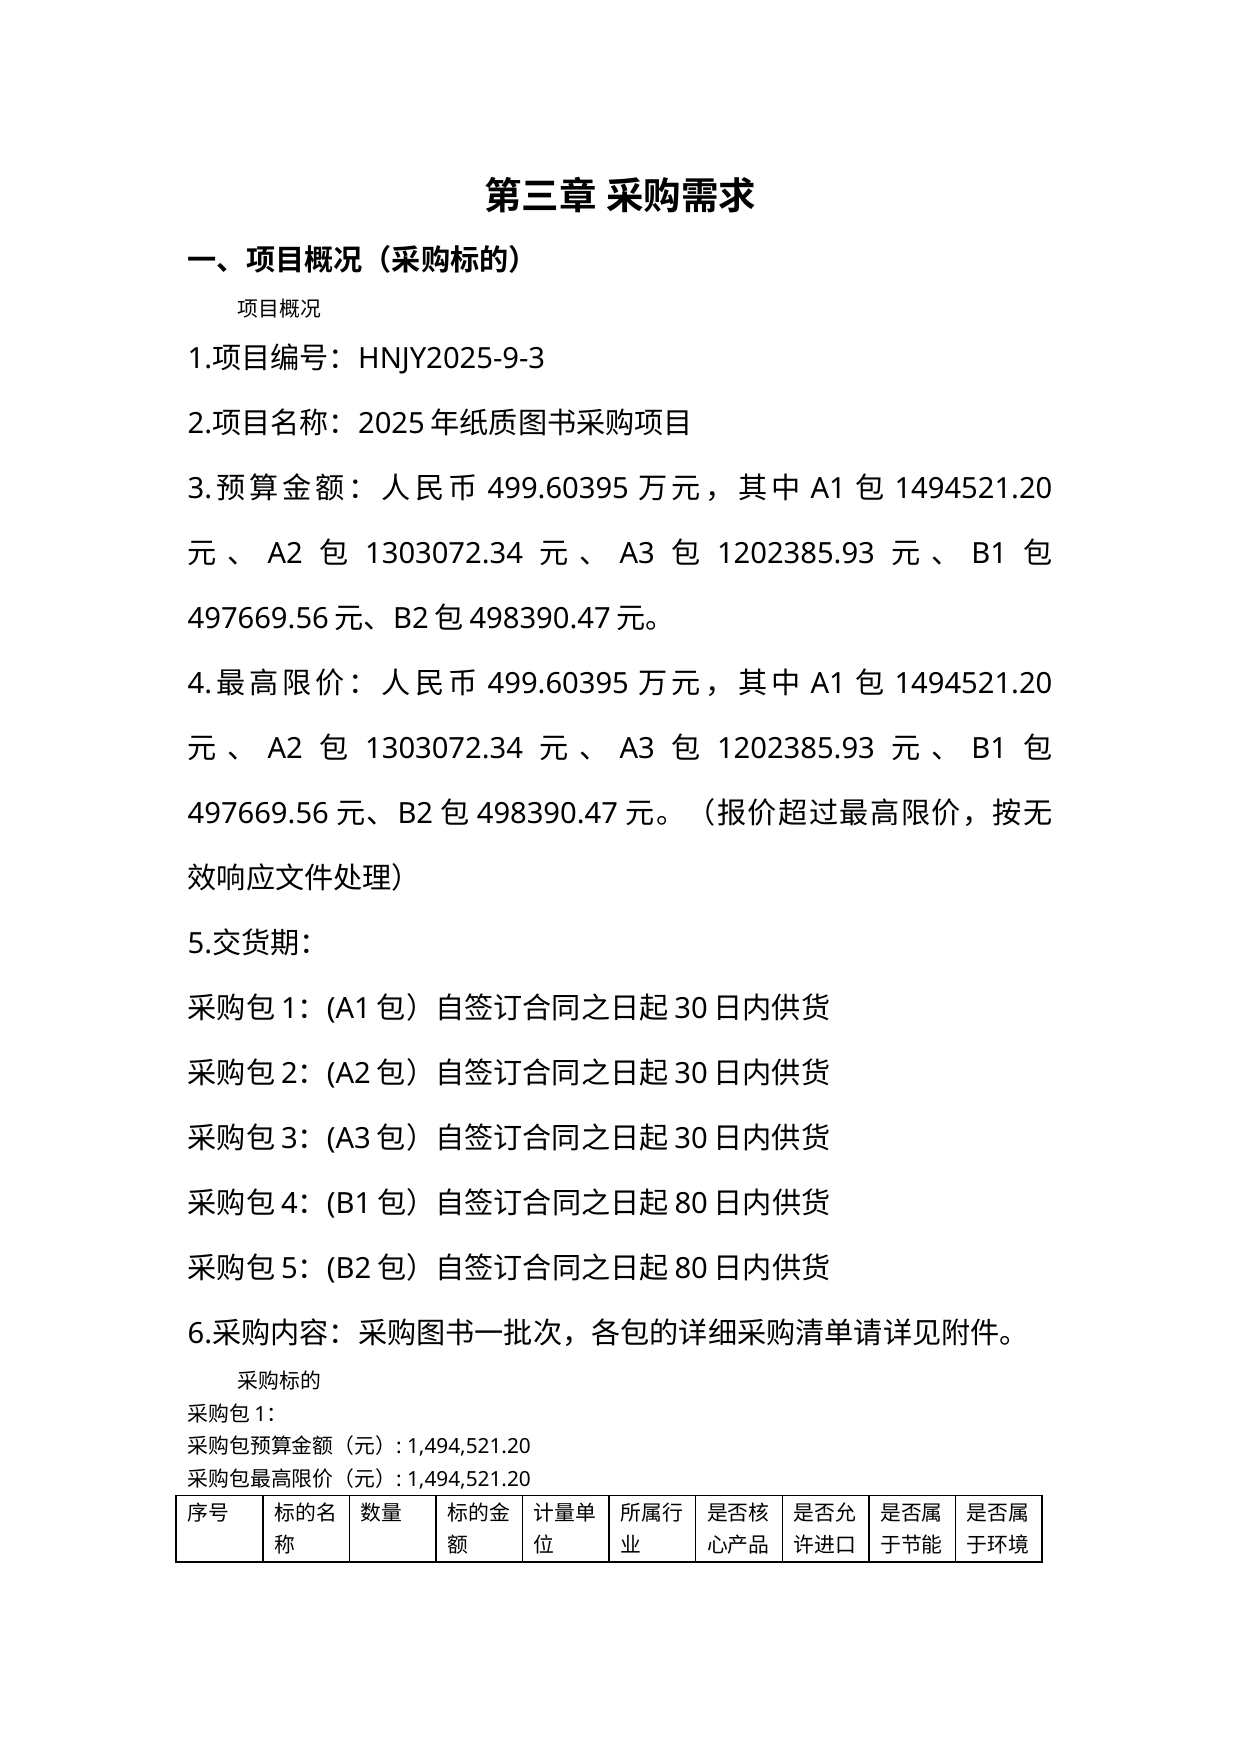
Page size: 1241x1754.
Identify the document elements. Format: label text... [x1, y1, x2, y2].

text 采购包4：(B1包）自签订合同之日起80日内供货 [187, 1169, 1053, 1234]
text 一、项目概况（采购标的） [187, 227, 1053, 292]
table_header 序号 [177, 1496, 262, 1561]
text 6.采购内容：采购图书一批次，各包的详细采购清单请详见附件。 [187, 1299, 1053, 1364]
table_header 标的名称 [264, 1496, 349, 1561]
text 采购标的 [187, 1364, 1053, 1397]
text 第三章 采购需求 [187, 162, 1053, 227]
table_header 是否允许进口产品 [783, 1496, 868, 1561]
text 采购包1： [187, 1397, 1053, 1429]
text 采购包2：(A2包）自签订合同之日起30日内供货 [187, 1039, 1053, 1104]
table_header 计量单位 [523, 1496, 608, 1561]
table_header 所属行业 [610, 1496, 695, 1561]
table_header 标的金额 （元） [437, 1496, 522, 1561]
text 3.预算金额：人民币499.60395万元，其中A1包1494521.20元、A2包1303072.34元、A3包1202385.93元、B1包497669.56元、B2包498390.47元。 [187, 454, 1053, 649]
text 5.交货期： [187, 909, 1053, 974]
table_header 数量 [350, 1496, 435, 1561]
text 2.项目名称：2025年纸质图书采购项目 [187, 389, 1053, 454]
table_header 是否属于节能产品 [870, 1496, 955, 1561]
text 项目概况 [187, 292, 1053, 324]
text 采购包最高限价（元）: 1,494,521.20 [187, 1462, 1053, 1494]
text 1.项目编号：HNJY2025-9-3 [187, 324, 1053, 389]
table_header 是否核心产品 [696, 1496, 782, 1561]
text 采购包3：(A3包）自签订合同之日起30日内供货 [187, 1104, 1053, 1169]
text 4.最高限价：人民币499.60395万元，其中A1包1494521.20元、A2包1303072.34元、A3包1202385.93元、B1包497669.56元、B2包498390.47元。（报价超过最高限价，按无效响应文件处理） [187, 649, 1053, 909]
text 采购包5：(B2包）自签订合同之日起80日内供货 [187, 1234, 1053, 1299]
text 采购包1：(A1包）自签订合同之日起30日内供货 [187, 974, 1053, 1039]
table_header 是否属于环境标志产品 [956, 1496, 1041, 1561]
text 采购包预算金额（元）: 1,494,521.20 [187, 1429, 1053, 1462]
